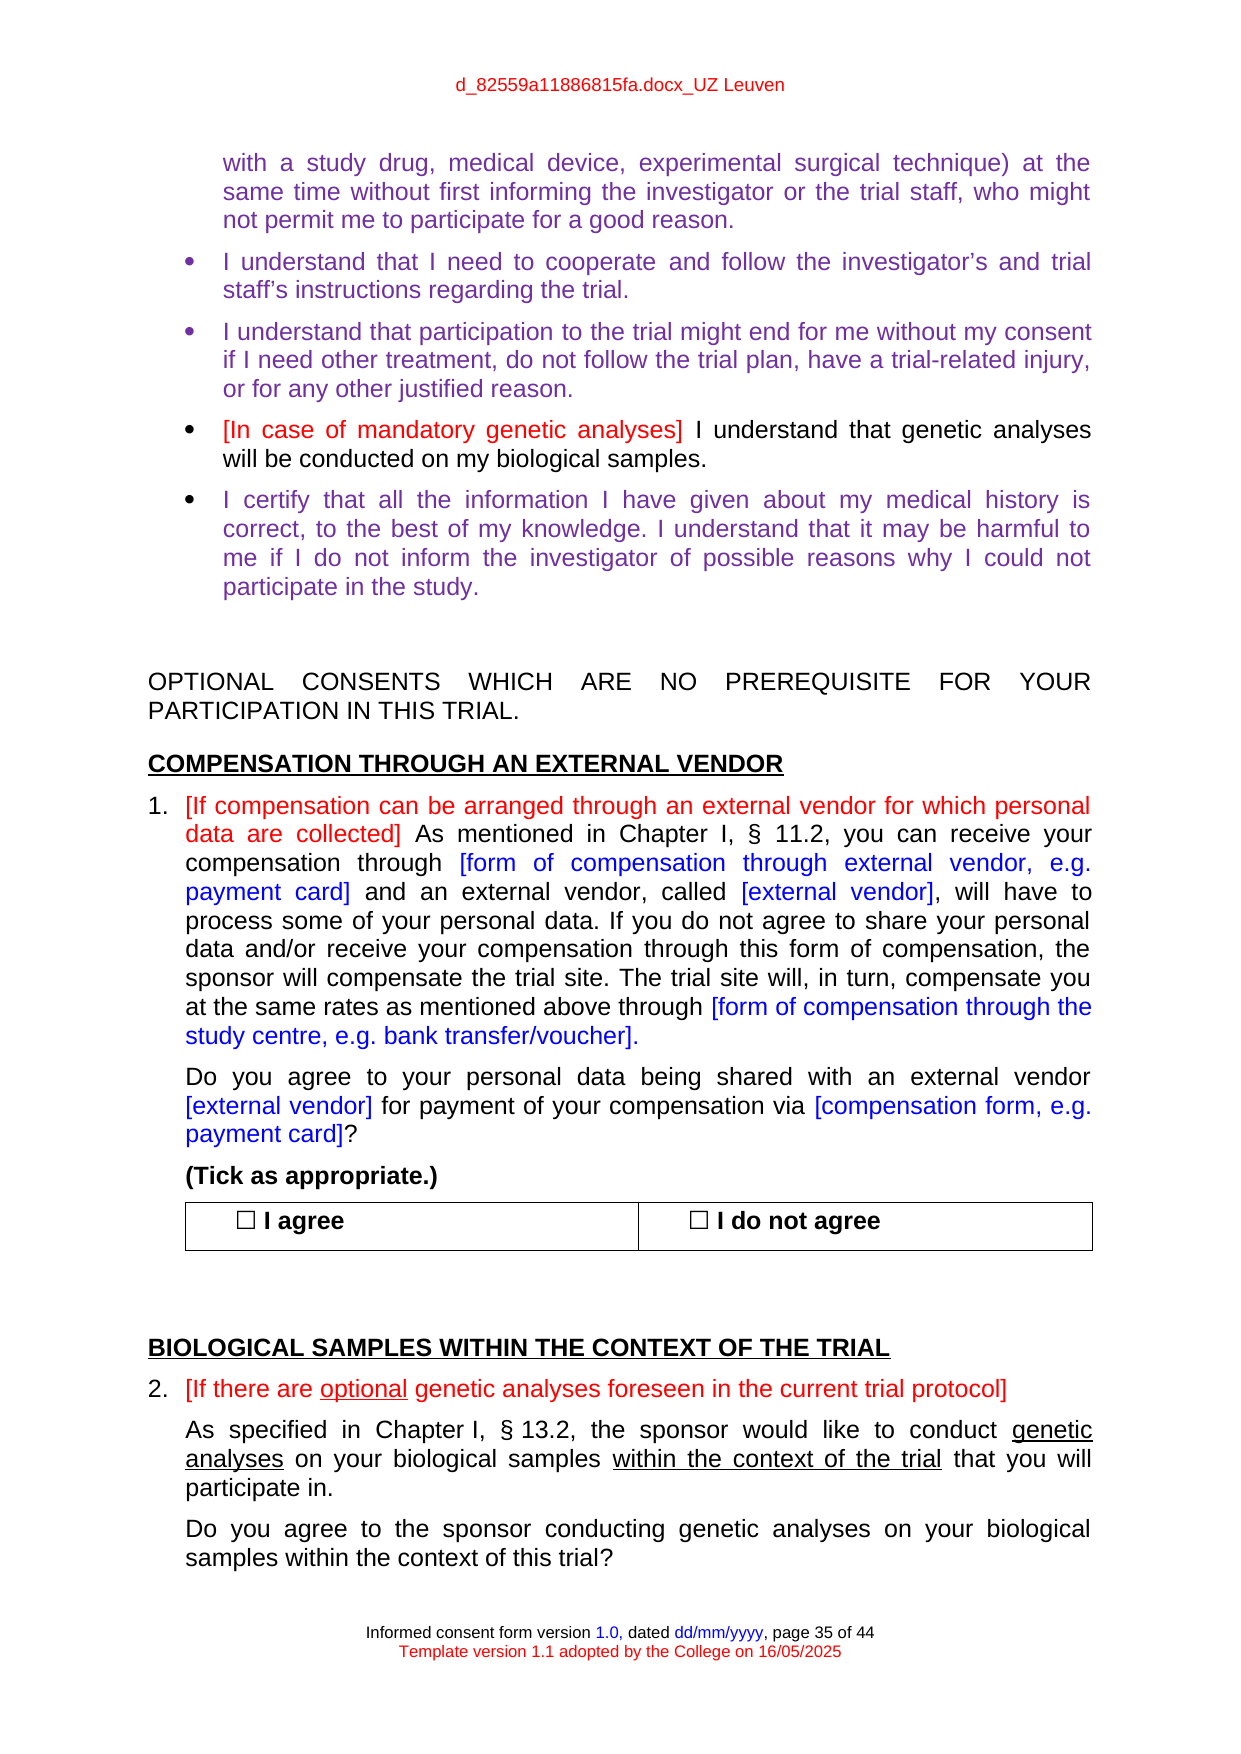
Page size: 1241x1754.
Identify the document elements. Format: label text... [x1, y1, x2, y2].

list I understand that I need to cooperate and follow the investigator’s and trial staff’s instructions regarding the trial. [185, 246, 1092, 304]
text Compensation THROUGH an external VENDOR [148, 749, 1092, 778]
list I certify that all the information I have given about my medical history is correct, to the best of my knowledge. I understand that it may be harmful to me if I do not inform the investigator of possible reasons why I could not participate in the study. [185, 486, 1092, 601]
list [In case of mandatory genetic analyses] I understand that genetic analyses will be conducted on my biological samples. [185, 415, 1092, 473]
list [If there are optional genetic analyses foreseen in the current trial protocol] [148, 1374, 1092, 1403]
text Do you agree to the sponsor conducting genetic analyses on your biological samples within the context of this trial? [185, 1514, 1092, 1572]
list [185, 148, 1092, 234]
list [If compensation can be arranged through an external vendor for which personal data are collected] As mentioned in Chapter I, § 11.2, you can receive your compensation through [form of compensation through external vendor, e.g. payment card] and an external vendor, called [external vendor], will have to process some of your personal data. If you do not agree to share your personal data and/or receive your compensation through this form of compensation, the sponsor will compensate the trial site. The trial site will, in turn, compensate you at the same rates as mentioned above through [form of compensation through the study centre, e.g. bank transfer/voucher]. [148, 791, 1092, 1049]
table_header I agree [186, 1203, 638, 1249]
text As specified in Chapter I, § 13.2, the sponsor would like to conduct genetic analyses on your biological samples within the context of the trial that you will participate in. [185, 1416, 1092, 1502]
text BIOLOGICAL SAMPLES WITHIN THE CONTEXT OF THE TRIAL [148, 1333, 1092, 1362]
list I understand that participation to the trial might end for me without my consent if I need other treatment, do not follow the trial plan, have a trial-related injury, or for any other justified reason. [185, 317, 1092, 403]
list Do you agree to your personal data being shared with an external vendor [external vendor] for payment of your compensation via [compensation form, e.g. payment card]? [185, 1062, 1092, 1148]
text Optional consents which are no prerequisite for your participation in this trial. [148, 667, 1092, 724]
list (Tick as appropriate.) [185, 1161, 1092, 1189]
table_header I do not agree [639, 1203, 1092, 1249]
